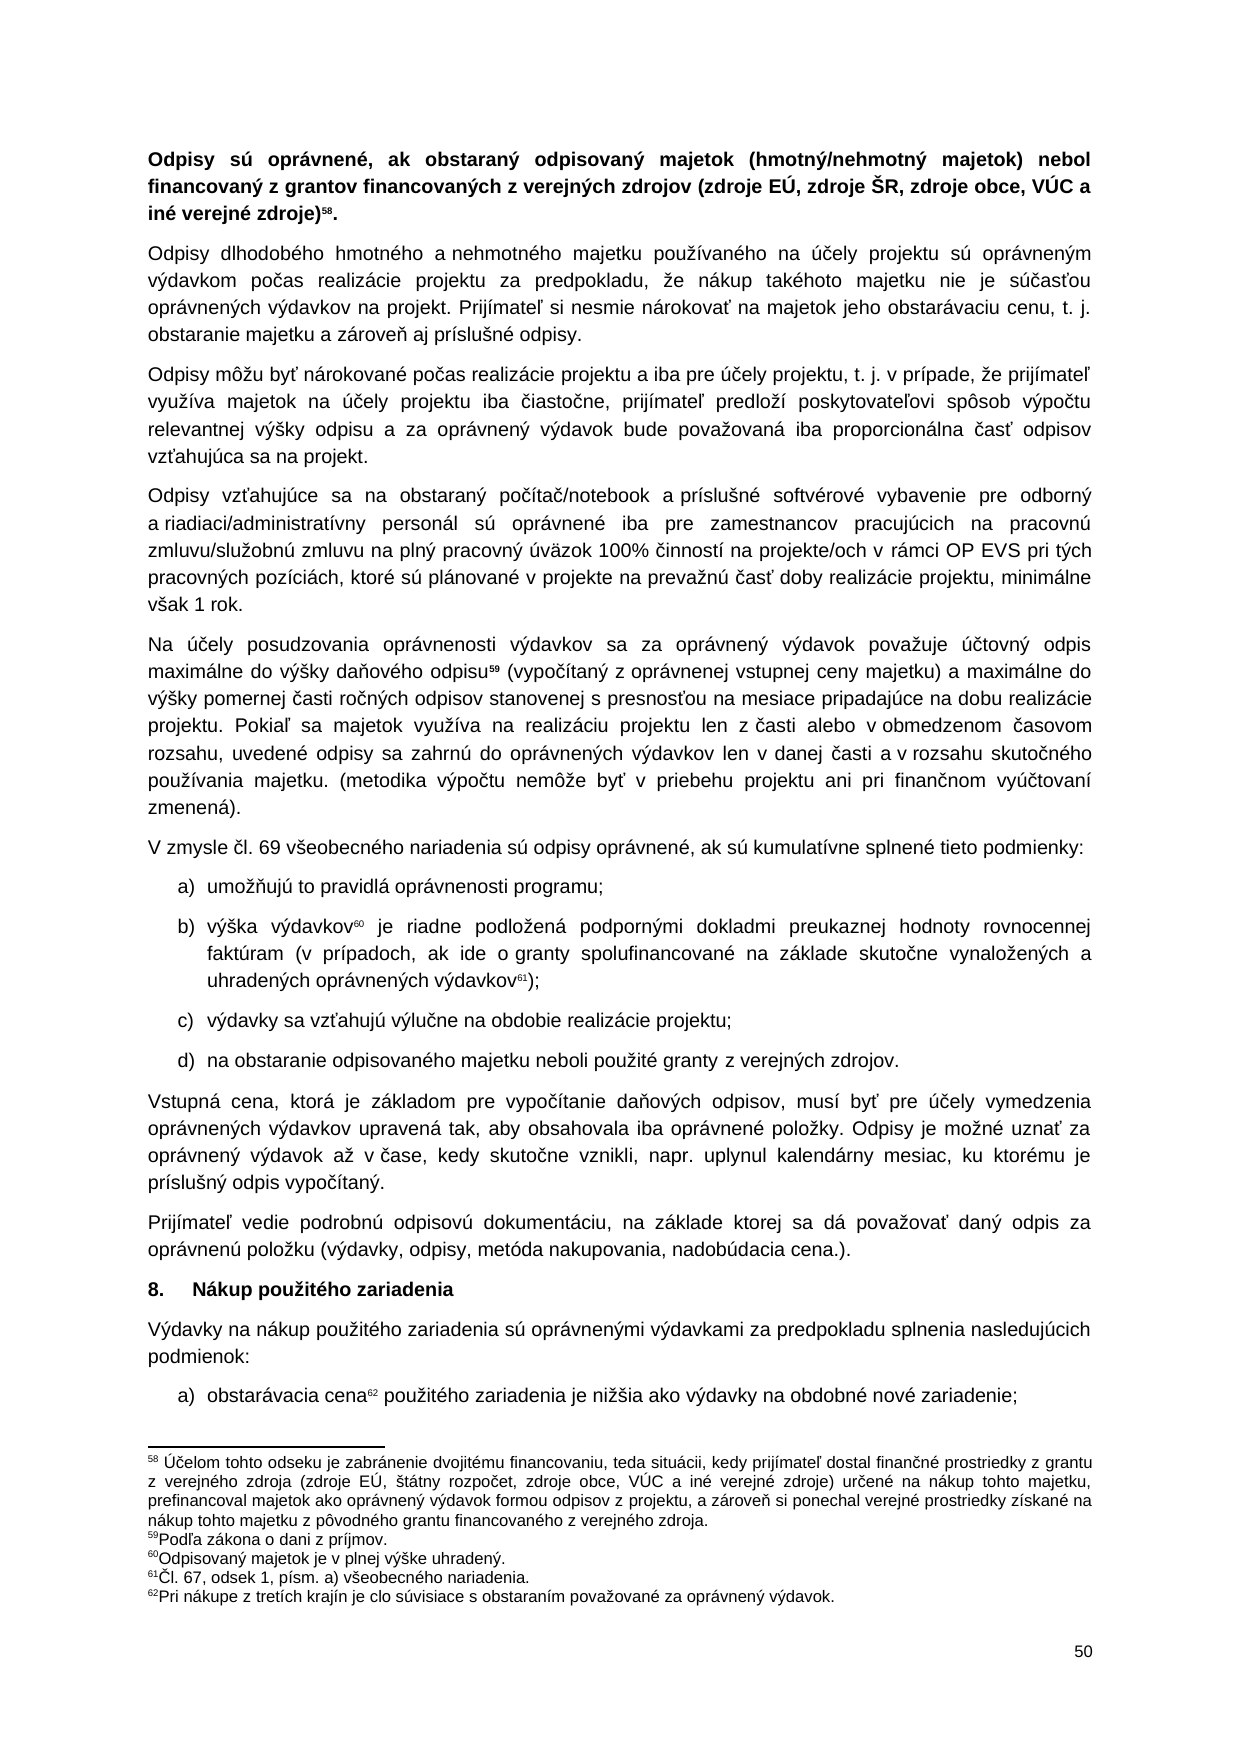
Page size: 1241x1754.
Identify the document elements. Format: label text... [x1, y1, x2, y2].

text Prijímateľ vedie podrobnú odpisovú dokumentáciu, na základe ktorej sa dá považovať daný odpis za oprávnenú položku (výdavky, odpisy, metóda nakupovania, nadobúdacia cena.). [148, 1211, 1092, 1261]
text Vstupná cena, ktorá je základom pre vypočítanie daňových odpisov, musí byť pre účely vymedzenia oprávnených výdavkov upravená tak, aby obsahovala iba oprávnené položky. Odpisy je možné uznať za oprávnený výdavok až v čase, kedy skutočne vznikli, napr. uplynul kalendárny mesiac, ku ktorému je príslušný odpis vypočítaný. [148, 1089, 1092, 1194]
text Na účely posudzovania oprávnenosti výdavkov sa za oprávnený výdavok považuje účtovný odpis maximálne do výšky daňového odpisu (vypočítaný z oprávnenej vstupnej ceny majetku) a maximálne do výšky pomernej časti ročných odpisov stanovenej s presnosťou na mesiace pripadajúce na dobu realizácie projektu. Pokiaľ sa majetok využíva na realizáciu projektu len z časti alebo v obmedzenom časovom rozsahu, uvedené odpisy sa zahrnú do oprávnených výdavkov len v danej časti a v rozsahu skutočného používania majetku. (metodika výpočtu nemôže byť v priebehu projektu ani pri finančnom vyúčtovaní zmenená). [148, 633, 1092, 818]
text Odpisy môžu byť nárokované počas realizácie projektu a iba pre účely projektu, t. j. v prípade, že prijímateľ využíva majetok na účely projektu iba čiastočne, prijímateľ predloží poskytovateľovi spôsob výpočtu relevantnej výšky odpisu a za oprávnený výdavok bude považovaná iba proporcionálna časť odpisov vzťahujúca sa na projekt. [148, 363, 1092, 467]
text Odpisy dlhodobého hmotného a nehmotného majetku používaného na účely projektu sú oprávneným výdavkom počas realizácie projektu za predpokladu, že nákup takéhoto majetku nie je súčasťou oprávnených výdavkov na projekt. Prijímateľ si nesmie nárokovať na majetok jeho obstarávaciu cenu, t. j. obstaranie majetku a zároveň aj príslušné odpisy. [148, 242, 1092, 346]
text V zmysle čl. 69 všeobecného nariadenia sú odpisy oprávnené, ak sú kumulatívne splnené tieto podmienky: [148, 836, 1092, 858]
text Odpisy sú oprávnené, ak obstaraný odpisovaný majetok (hmotný/nehmotný majetok) nebol financovaný z grantov financovaných z verejných zdrojov (zdroje EÚ, zdroje ŠR, zdroje obce, VÚC a iné verejné zdroje). [148, 148, 1092, 225]
list Nákup použitého zariadenia [148, 1278, 1092, 1300]
text Výdavky na nákup použitého zariadenia sú oprávnenými výdavkami za predpokladu splnenia nasledujúcich podmienok: [148, 1317, 1092, 1367]
list výdavky sa vzťahujú výlučne na obdobie realizácie projektu; [177, 1009, 1092, 1032]
list výška výdavkov je riadne podložená podpornými dokladmi preukaznej hodnoty rovnocennej faktúram (v prípadoch, ak ide o granty spolufinancované na základe skutočne vynaložených a uhradených oprávnených výdavkov); [177, 915, 1092, 992]
list na obstaranie odpisovaného majetku neboli použité granty z verejných zdrojov. [177, 1049, 1092, 1071]
list obstarávacia cena použitého zariadenia je nižšia ako výdavky na obdobné nové zariadenie; [177, 1384, 1092, 1407]
list umožňujú to pravidlá oprávnenosti programu; [177, 875, 1092, 898]
text Odpisy vzťahujúce sa na obstaraný počítač/notebook a príslušné softvérové vybavenie pre odborný a riadiaci/administratívny personál sú oprávnené iba pre zamestnancov pracujúcich na pracovnú zmluvu/služobnú zmluvu na plný pracovný úväzok 100% činností na projekte/och v rámci OP EVS pri tých pracovných pozíciách, ktoré sú plánované v projekte na prevažnú časť doby realizácie projektu, minimálne však 1 rok. [148, 484, 1092, 616]
